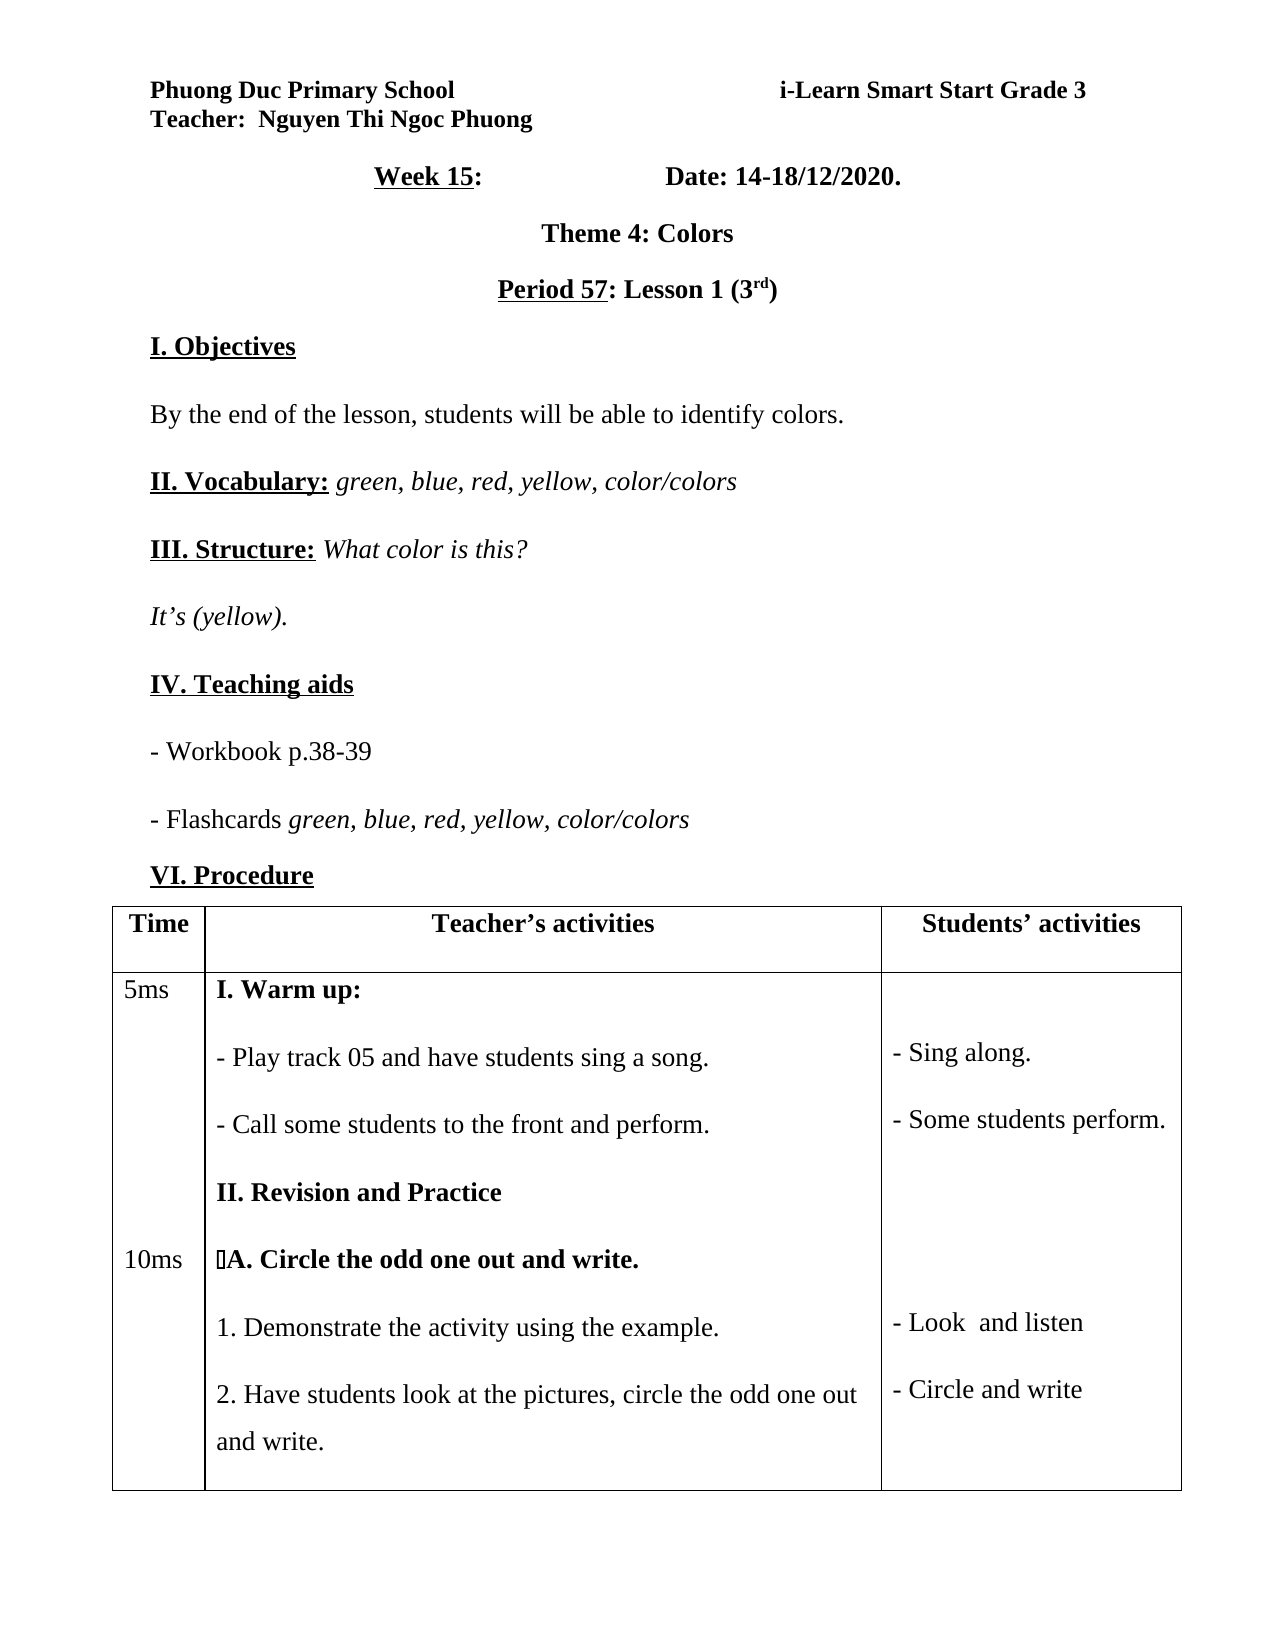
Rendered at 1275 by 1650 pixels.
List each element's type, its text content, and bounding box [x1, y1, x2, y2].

table_header Students’ activities [882, 907, 1181, 972]
text VI. Procedure [150, 859, 1125, 890]
text III. Structure: What color is this? [150, 533, 1125, 564]
text IV. Teaching aids [150, 668, 1125, 699]
text It’s (yellow). [150, 600, 1125, 631]
text Period 57: Lesson 1 (3rd) [150, 274, 1125, 305]
text Theme 4: Colors [150, 217, 1125, 248]
table_header Time [113, 907, 204, 972]
text II. Vocabulary: green, blue, red, yellow, color/colors [150, 465, 1125, 496]
table_header Teacher’s activities [206, 907, 881, 972]
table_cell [113, 973, 204, 1490]
text I. Objectives [150, 330, 1125, 361]
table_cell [206, 973, 881, 1490]
text Week 15: Date: 14-18/12/2020. [150, 161, 1125, 192]
text By the end of the lesson, students will be able to identify colors. [150, 398, 1125, 429]
text - Flashcards green, blue, red, yellow, color/colors [150, 803, 1125, 834]
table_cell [882, 973, 1181, 1490]
text - Workbook p.38-39 [150, 735, 1125, 766]
